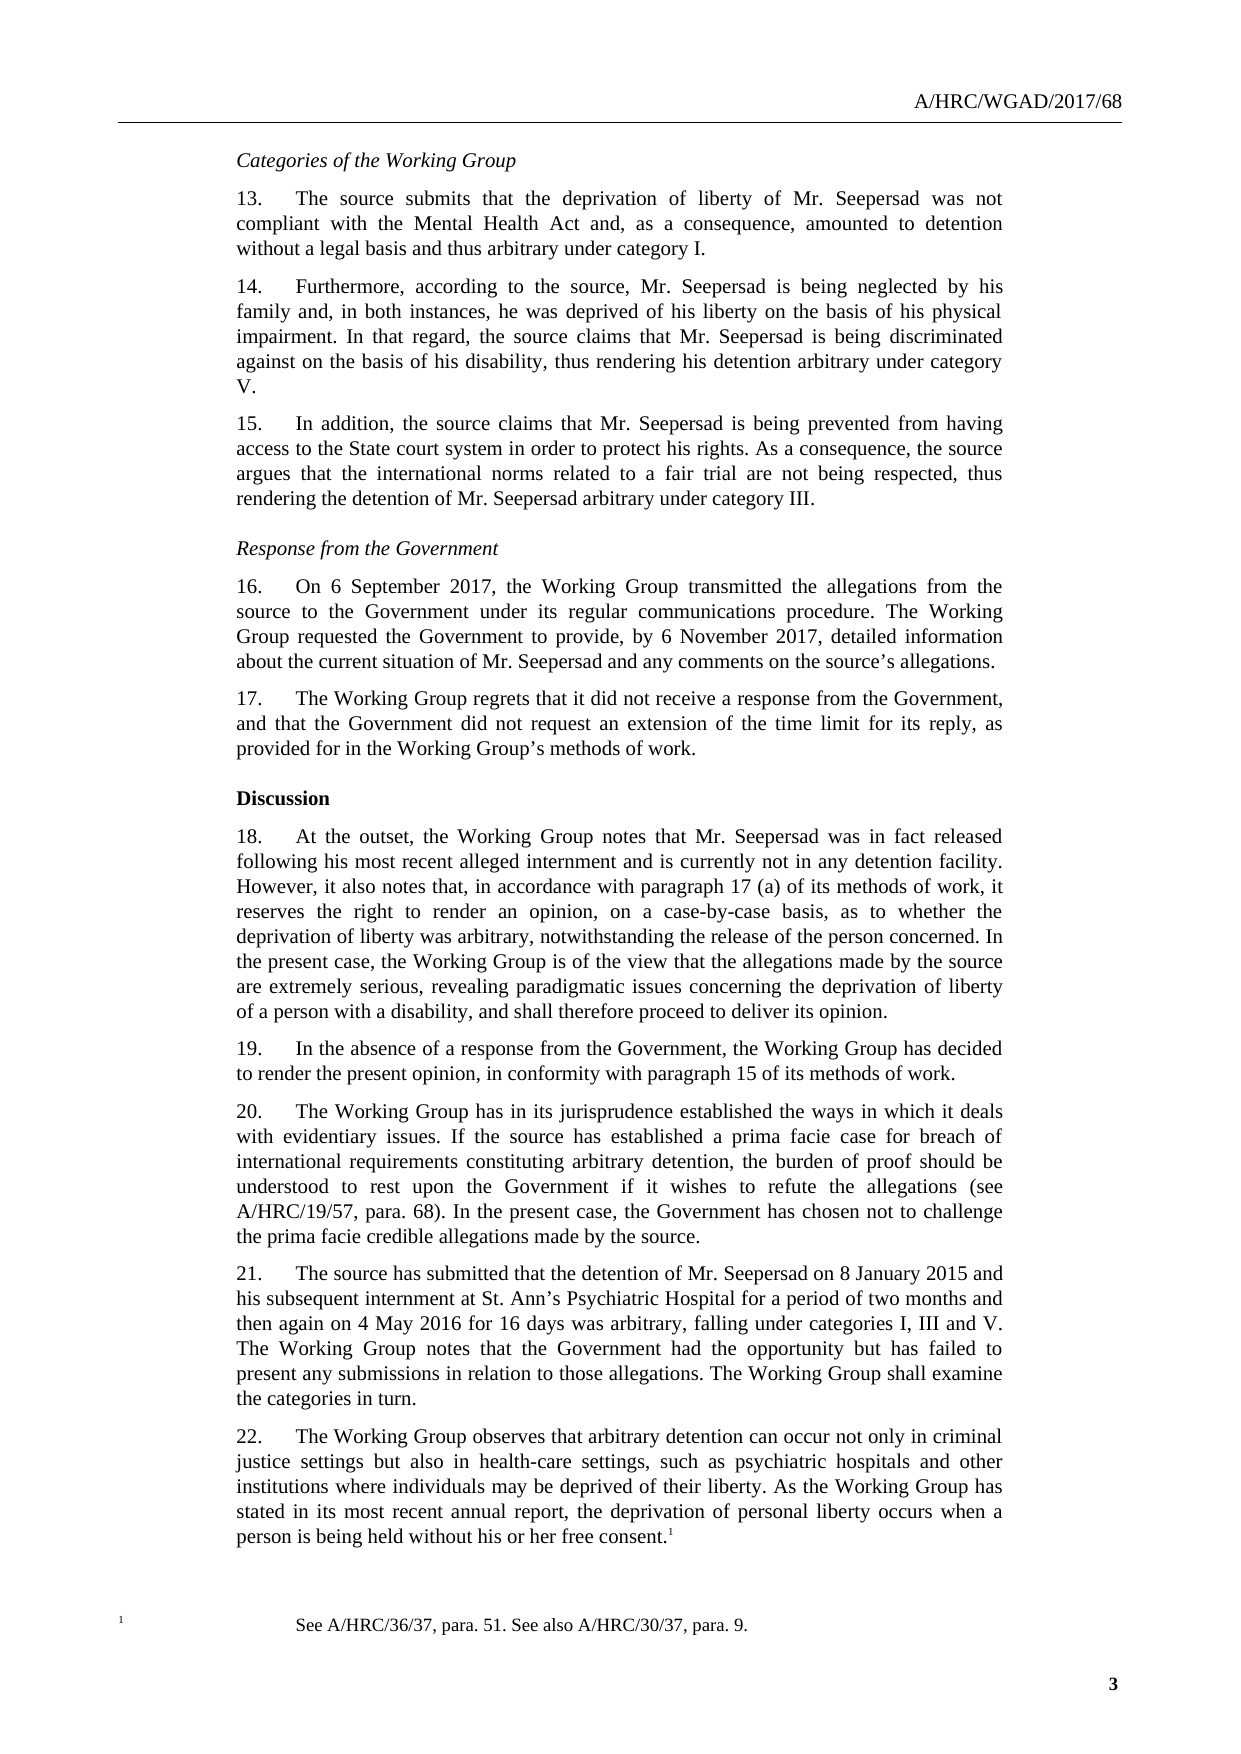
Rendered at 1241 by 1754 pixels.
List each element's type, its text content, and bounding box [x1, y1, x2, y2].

text 14. Furthermore, according to the source, Mr. Seepersad is being neglected by his family and, in both instances, he was deprived of his liberty on the basis of his physical impairment. In that regard, the source claims that Mr. Seepersad is being discriminated against on the basis of his disability, thus rendering his detention arbitrary under category V. [236, 273, 1004, 398]
text 18. At the outset, the Working Group notes that Mr. Seepersad was in fact released following his most recent alleged internment and is currently not in any detention facility. However, it also notes that, in accordance with paragraph 17 (a) of its methods of work, it reserves the right to render an opinion, on a case-by-case basis, as to whether the deprivation of liberty was arbitrary, notwithstanding the release of the person concerned. In the present case, the Working Group is of the view that the allegations made by the source are extremely serious, revealing paradigmatic issues concerning the deprivation of liberty of a person with a disability, and shall therefore proceed to deliver its opinion. [236, 823, 1004, 1023]
text 16. On 6 September 2017, the Working Group transmitted the allegations from the source to the Government under its regular communications procedure. The Working Group requested the Government to provide, by 6 November 2017, detailed information about the current situation of Mr. Seepersad and any comments on the source’s allegations. [236, 573, 1004, 673]
text 22. The Working Group observes that arbitrary detention can occur not only in criminal justice settings but also in health-care settings, such as psychiatric hospitals and other institutions where individuals may be deprived of their liberty. As the Working Group has stated in its most recent annual report, the deprivation of personal liberty occurs when a person is being held without his or her free consent. [236, 1423, 1004, 1548]
text 20. The Working Group has in its jurisprudence established the ways in which it deals with evidentiary issues. If the source has established a prima facie case for breach of international requirements constituting arbitrary detention, the burden of proof should be understood to rest upon the Government if it wishes to refute the allegations (see A/HRC/19/57, para. 68). In the present case, the Government has chosen not to challenge the prima facie credible allegations made by the source. [236, 1098, 1004, 1248]
text Response from the Government [118, 535, 1004, 560]
text 13. The source submits that the deprivation of liberty of Mr. Seepersad was not compliant with the Mental Health Act and, as a consequence, amounted to detention without a legal basis and thus arbitrary under category I. [236, 185, 1004, 260]
text Categories of the Working Group [118, 148, 1004, 173]
text 19. In the absence of a response from the Government, the Working Group has decided to render the present opinion, in conformity with paragraph 15 of its methods of work. [236, 1035, 1004, 1085]
text Discussion [118, 785, 1004, 810]
text 21. The source has submitted that the detention of Mr. Seepersad on 8 January 2015 and his subsequent internment at St. Ann’s Psychiatric Hospital for a period of two months and then again on 4 May 2016 for 16 days was arbitrary, falling under categories I, III and V. The Working Group notes that the Government had the opportunity but has failed to present any submissions in relation to those allegations. The Working Group shall examine the categories in turn. [236, 1260, 1004, 1410]
text 17. The Working Group regrets that it did not receive a response from the Government, and that the Government did not request an extension of the time limit for its reply, as provided for in the Working Group’s methods of work. [236, 685, 1004, 760]
text 15. In addition, the source claims that Mr. Seepersad is being prevented from having access to the State court system in order to protect his rights. As a consequence, the source argues that the international norms related to a fair trial are not being respected, thus rendering the detention of Mr. Seepersad arbitrary under category III. [236, 410, 1004, 510]
